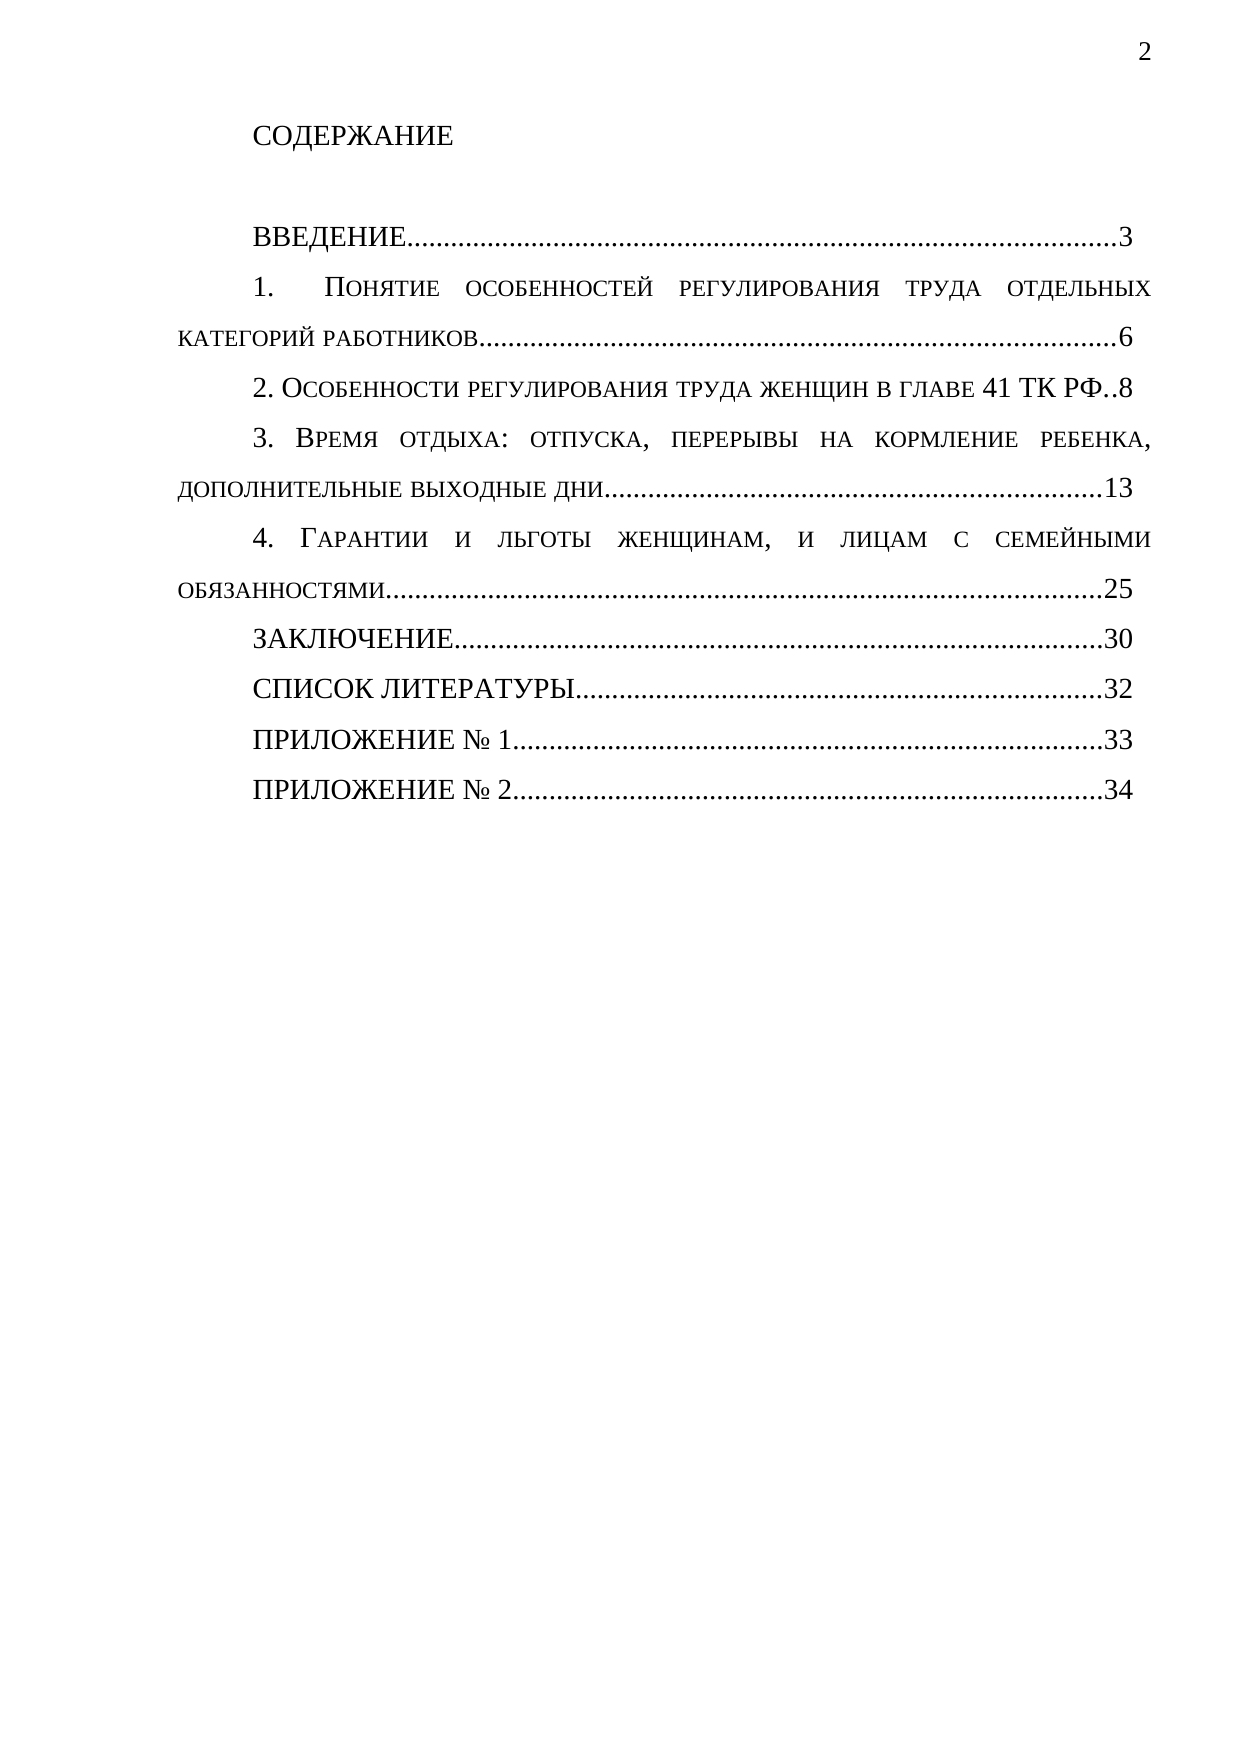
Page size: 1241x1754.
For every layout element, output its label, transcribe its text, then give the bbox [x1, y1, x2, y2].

text Заключение 30 [177, 621, 1152, 655]
text Введение 3 [177, 219, 1152, 252]
text Приложение № 2. 34 [177, 772, 1152, 806]
text 4. Гарантии и льготы женщинам, и лицам с семейными обязанностями 25 [177, 521, 1152, 604]
text Приложение № 1. 33 [177, 722, 1152, 755]
text СОДЕРЖАНИЕ [177, 118, 1152, 152]
text 1. Понятие особенностей регулирования труда отдельных категорий работников 6 [177, 269, 1152, 353]
text 3. Время отдыха: отпуска, перерывы на кормление ребенка, дополнительные выходные дни 13 [177, 420, 1152, 504]
text Список литературы 32 [177, 672, 1152, 705]
text 2. Особенности регулирования труда женщин в главе 41 ТК РФ 8 [177, 370, 1152, 403]
